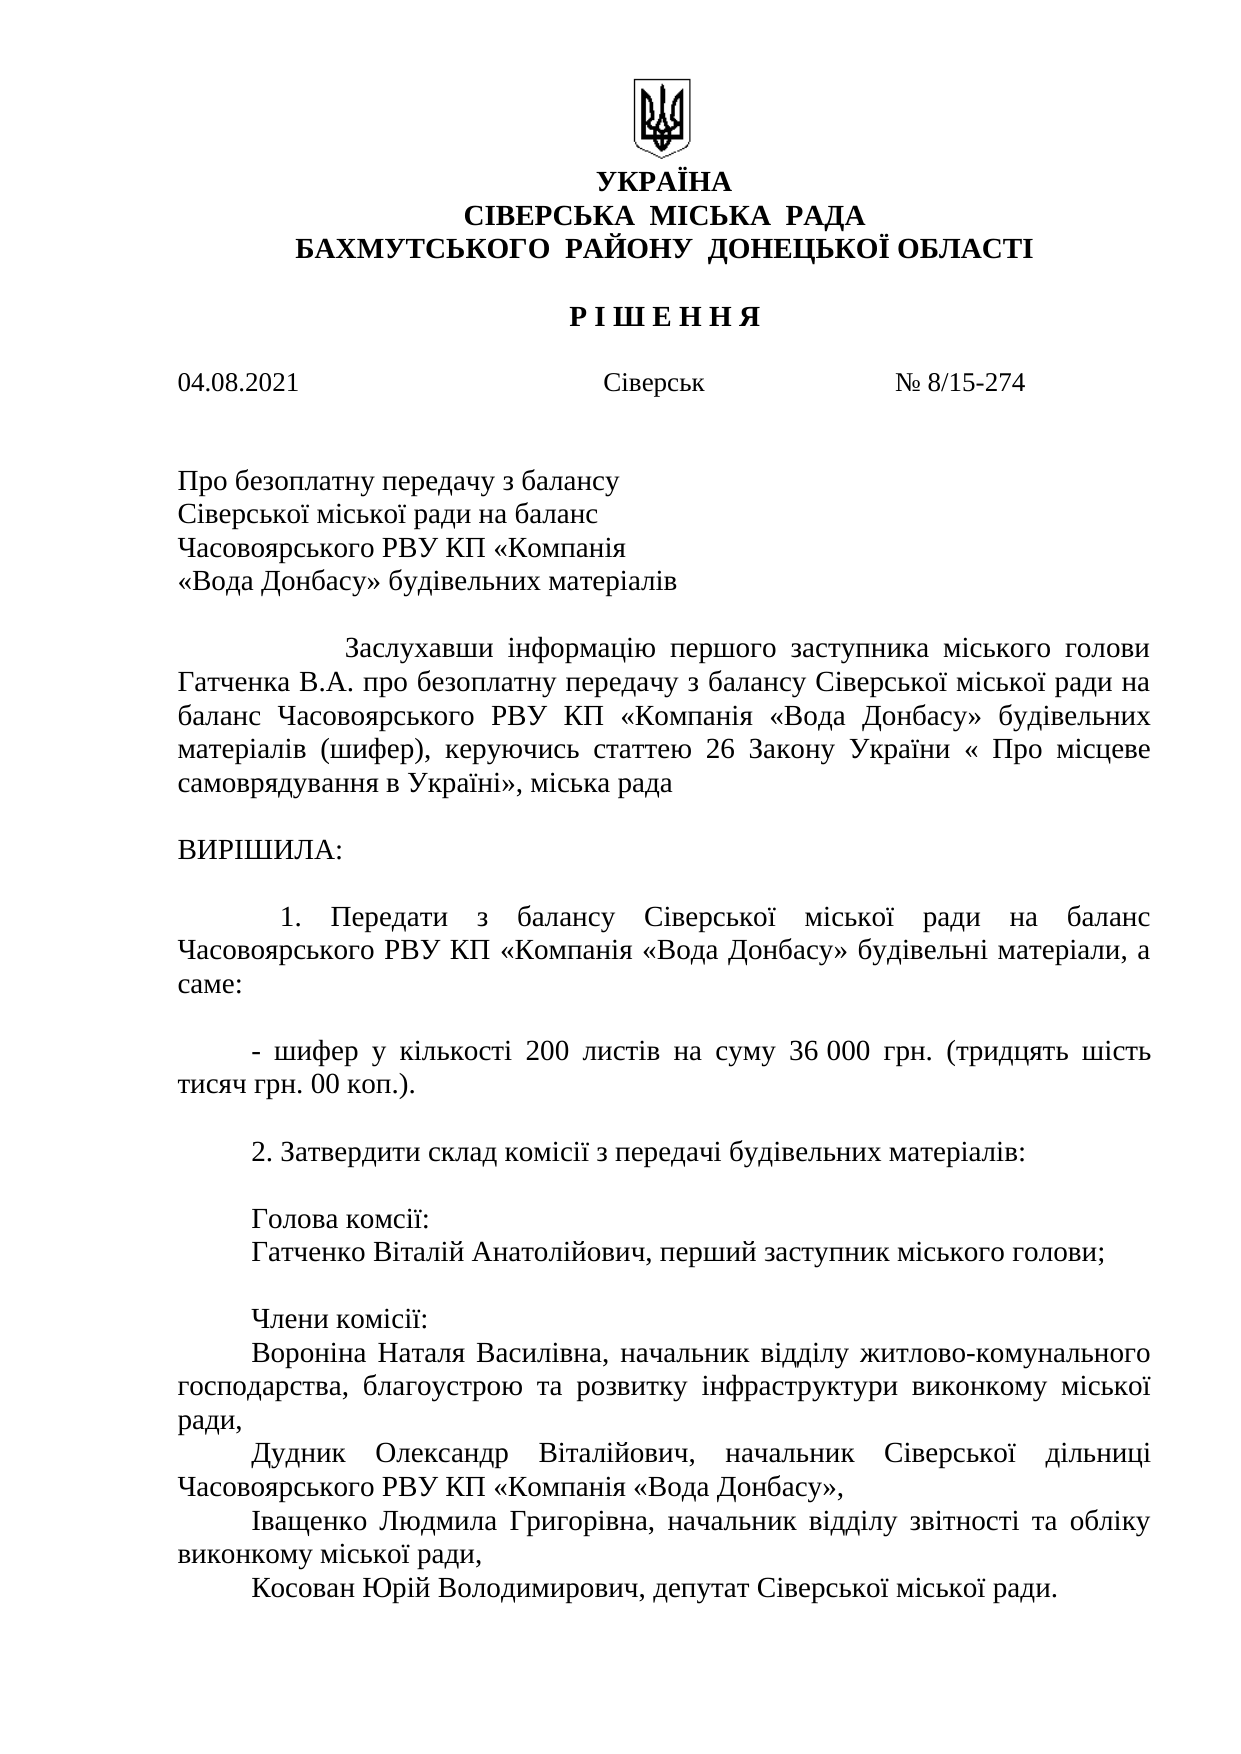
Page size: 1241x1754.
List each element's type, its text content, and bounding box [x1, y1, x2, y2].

text Вороніна Наталя Василівна, начальник відділу житлово-комунального господарства, благоустрою та розвитку інфраструктури виконкому міської ради, [177, 1335, 1152, 1436]
text Р І Ш Е Н Н Я [177, 299, 1152, 332]
text - шифер у кількості 200 листів на суму 36 000 грн. (тридцять шість тисяч грн. 00 коп.). [177, 1033, 1152, 1100]
text УКРАЇНА [176, 164, 1152, 198]
text Іващенко Людмила Григорівна, начальник відділу звітності та обліку виконкому міської ради, [177, 1503, 1152, 1570]
text Дудник Олександр Віталійович, начальник Сіверської дільниці Часовоярського РВУ КП «Компанія «Вода Донбасу», [177, 1436, 1152, 1503]
text Голова комсії: [177, 1201, 1152, 1234]
text ВИРІШИЛА: [177, 832, 1152, 865]
text 04.08.2021 Сіверськ № 8/15-274 [177, 366, 1152, 397]
text Сіверської міської ради на баланс [177, 496, 1152, 530]
text Косован Юрій Володимирович, депутат Сіверської міської ради. [177, 1570, 1152, 1603]
text 1. Передати з балансу Сіверської міської ради на баланс Часовоярського РВУ КП «Компанія «Вода Донбасу» будівельні матеріали, а саме: [177, 899, 1152, 999]
text Часовоярського РВУ КП «Компанія [177, 530, 1152, 563]
text Члени комісії: [177, 1301, 1152, 1335]
text 2. Затвердити склад комісії з передачі будівельних матеріалів: [177, 1134, 1152, 1167]
text БАХМУТСЬКОГО РАЙОНУ ДОНЕЦЬКОЇ ОБЛАСТІ [177, 232, 1152, 265]
text СІВЕРСЬКА МІСЬКА РАДА [177, 198, 1152, 232]
text Про безоплатну передачу з балансу [177, 463, 1152, 496]
text «Вода Донбасу» будівельних матеріалів [177, 563, 1152, 597]
text Гатченко Віталій Анатолійович, перший заступник міського голови; [177, 1234, 1152, 1268]
text Заслухавши інформацію першого заступника міського голови Гатченка В.А. про безоплатну передачу з балансу Сіверської міської ради на баланс Часовоярського РВУ КП «Компанія «Вода Донбасу» будівельних матеріалів (шифер), керуючись статтею 26 Закону України « Про місцеве самоврядування в Україні», міська рада [177, 631, 1152, 798]
